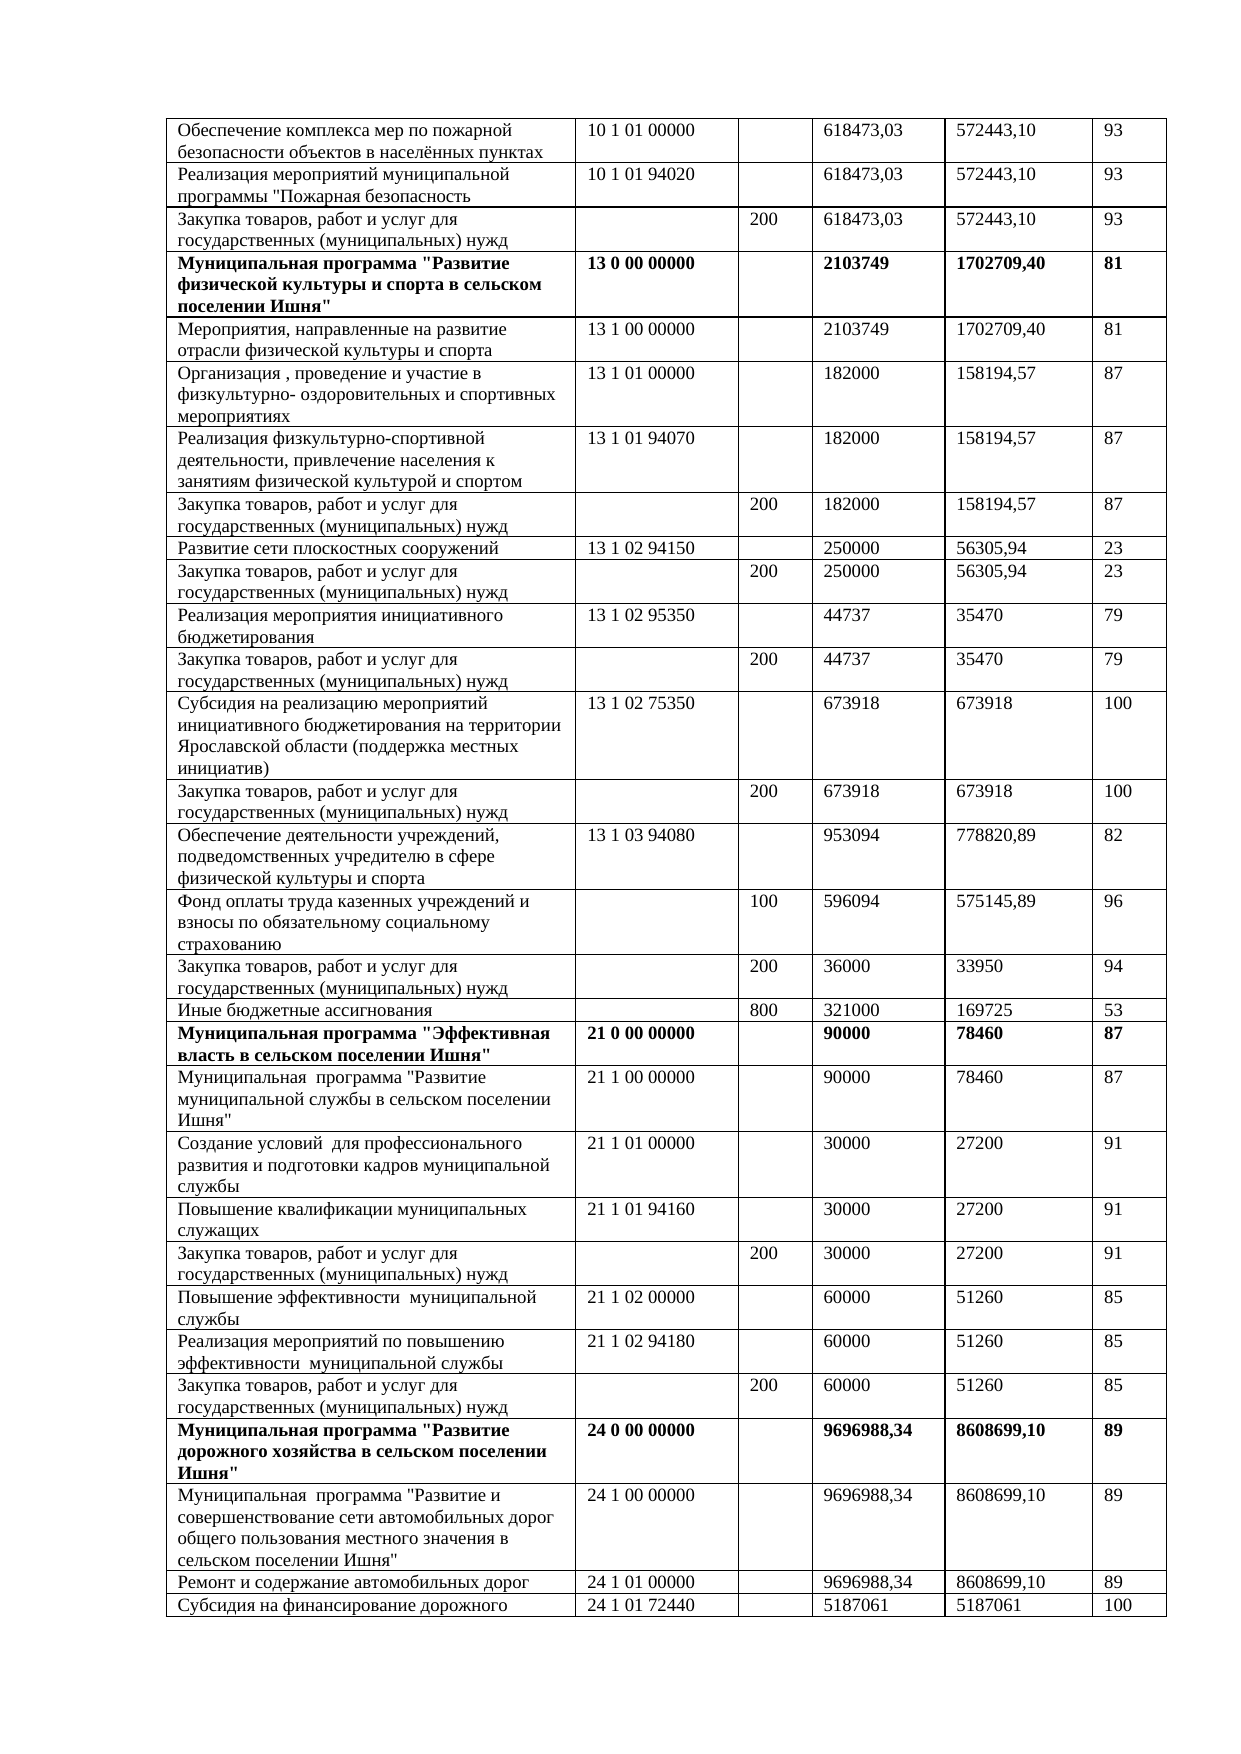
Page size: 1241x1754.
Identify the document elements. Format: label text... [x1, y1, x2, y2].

table_cell 24 1 00 00000 [576, 1484, 738, 1570]
table_cell 21 1 01 94160 [576, 1198, 738, 1241]
table_cell 96 [1093, 890, 1166, 954]
table_cell 78460 [946, 1066, 1092, 1131]
table_cell 618473,03 [813, 208, 944, 251]
table_cell 13 1 00 00000 [576, 318, 738, 361]
table_cell 89 [1093, 1419, 1166, 1483]
table_cell Закупка товаров, работ и услуг для государственных (муниципальных) нужд [167, 208, 575, 251]
table_cell 13 1 02 94150 [576, 537, 738, 559]
table_cell [739, 1132, 812, 1197]
table_cell 9696988,34 [813, 1484, 944, 1570]
table_cell Закупка товаров, работ и услуг для государственных (муниципальных) нужд [167, 955, 575, 998]
table_cell 1702709,40 [946, 318, 1092, 361]
table_cell 13 1 02 95350 [576, 604, 738, 647]
table_cell 169725 [946, 999, 1092, 1021]
table_cell 5187061 [813, 1594, 944, 1616]
table_cell Реализация физкультурно-спортивной деятельности, привлечение населения к занятиям физической культурой и спортом [167, 427, 575, 492]
table_cell [576, 493, 738, 536]
table_cell 158194,57 [946, 493, 1092, 536]
table_cell Обеспечение комплекса мер по пожарной безопасности объектов в населённых пунктах [167, 119, 575, 162]
table_cell 60000 [813, 1374, 944, 1417]
table_cell 93 [1093, 208, 1166, 251]
table_cell Муниципальная программа "Развитие дорожного хозяйства в сельском поселении Ишня" [167, 1419, 575, 1483]
table_cell Закупка товаров, работ и услуг для государственных (муниципальных) нужд [167, 493, 575, 536]
table_cell [576, 208, 738, 251]
table_cell [739, 1484, 812, 1570]
table_cell Муниципальная программа "Развитие муниципальной службы в сельском поселении Ишня" [167, 1066, 575, 1131]
table_cell 572443,10 [946, 119, 1092, 162]
table_cell Создание условий для профессионального развития и подготовки кадров муниципальной службы [167, 1132, 575, 1197]
table_cell [739, 537, 812, 559]
table_cell 182000 [813, 493, 944, 536]
table_cell 85 [1093, 1330, 1166, 1373]
table_cell 100 [1093, 1594, 1166, 1616]
table_cell 13 1 01 94070 [576, 427, 738, 492]
table_cell 53 [1093, 999, 1166, 1021]
table_cell 56305,94 [946, 560, 1092, 603]
table_cell 87 [1093, 427, 1166, 492]
table_cell 87 [1093, 493, 1166, 536]
table_cell 21 1 01 00000 [576, 1132, 738, 1197]
table_cell [576, 955, 738, 998]
table_cell [739, 119, 812, 162]
table_cell 953094 [813, 824, 944, 888]
table_cell Муниципальная программа "Эффективная власть в сельском поселении Ишня" [167, 1022, 575, 1065]
table_cell 5187061 [946, 1594, 1092, 1616]
table_cell 81 [1093, 252, 1166, 316]
table_cell 572443,10 [946, 163, 1092, 206]
table_cell [576, 1242, 738, 1285]
table_cell Реализация мероприятий по повышению эффективности муниципальной службы [167, 1330, 575, 1373]
table_cell 182000 [813, 362, 944, 426]
table_cell 36000 [813, 955, 944, 998]
table_cell 8608699,10 [946, 1419, 1092, 1483]
table_cell Муниципальная программа "Развитие физической культуры и спорта в сельском поселении Ишня" [167, 252, 575, 316]
table_cell 33950 [946, 955, 1092, 998]
table_cell 30000 [813, 1242, 944, 1285]
table_cell 250000 [813, 537, 944, 559]
table_cell 100 [1093, 692, 1166, 778]
table_cell Повышение эффективности муниципальной службы [167, 1286, 575, 1329]
table_cell [576, 1374, 738, 1417]
table_cell 673918 [813, 780, 944, 823]
table_cell [739, 1198, 812, 1241]
table_cell Иные бюджетные ассигнования [167, 999, 575, 1021]
table_cell 30000 [813, 1198, 944, 1241]
table_cell 90000 [813, 1066, 944, 1131]
table_cell [739, 1330, 812, 1373]
table_cell 1702709,40 [946, 252, 1092, 316]
table_cell 21 1 00 00000 [576, 1066, 738, 1131]
table_cell 87 [1093, 362, 1166, 426]
table_cell 82 [1093, 824, 1166, 888]
table_cell 44737 [813, 604, 944, 647]
table_cell 13 1 03 94080 [576, 824, 738, 888]
table_cell 93 [1093, 119, 1166, 162]
table_cell 27200 [946, 1198, 1092, 1241]
table_cell 21 1 02 00000 [576, 1286, 738, 1329]
table_cell Муниципальная программа "Развитие и совершенствование сети автомобильных дорог общего пользования местного значения в сельском поселении Ишня" [167, 1484, 575, 1570]
table_cell 250000 [813, 560, 944, 603]
table_cell Повышение квалификации муниципальных служащих [167, 1198, 575, 1241]
table_cell [576, 999, 738, 1021]
table_cell [739, 1571, 812, 1593]
table_cell Обеспечение деятельности учреждений, подведомственных учредителю в сфере физической культуры и спорта [167, 824, 575, 888]
table_cell 79 [1093, 648, 1166, 691]
table_cell [739, 604, 812, 647]
table_cell [739, 318, 812, 361]
table_cell 30000 [813, 1132, 944, 1197]
table_cell 87 [1093, 1066, 1166, 1131]
table_cell 93 [1093, 163, 1166, 206]
table_cell 572443,10 [946, 208, 1092, 251]
table_cell 21 1 02 94180 [576, 1330, 738, 1373]
table_cell 13 1 01 00000 [576, 362, 738, 426]
table_cell 8608699,10 [946, 1484, 1092, 1570]
table_cell 85 [1093, 1286, 1166, 1329]
table_cell [739, 824, 812, 888]
table_cell 200 [739, 955, 812, 998]
table_cell 158194,57 [946, 427, 1092, 492]
table_cell [576, 890, 738, 954]
table_cell 596094 [813, 890, 944, 954]
table_cell 60000 [813, 1330, 944, 1373]
table_cell 200 [739, 648, 812, 691]
table_cell 778820,89 [946, 824, 1092, 888]
table_cell 13 0 00 00000 [576, 252, 738, 316]
table_cell [739, 362, 812, 426]
table_cell 10 1 01 94020 [576, 163, 738, 206]
table_cell 91 [1093, 1198, 1166, 1241]
table_cell 91 [1093, 1242, 1166, 1285]
table_cell Развитие сети плоскостных сооружений [167, 537, 575, 559]
table_cell 91 [1093, 1132, 1166, 1197]
table_cell 81 [1093, 318, 1166, 361]
table_cell [739, 1286, 812, 1329]
table_cell [739, 692, 812, 778]
table_cell 618473,03 [813, 163, 944, 206]
table_cell 200 [739, 208, 812, 251]
table_cell [739, 1594, 812, 1616]
table_cell 200 [739, 493, 812, 536]
table_cell 94 [1093, 955, 1166, 998]
table_cell [576, 648, 738, 691]
table_cell Закупка товаров, работ и услуг для государственных (муниципальных) нужд [167, 780, 575, 823]
table_cell 79 [1093, 604, 1166, 647]
table_cell 673918 [946, 780, 1092, 823]
table_cell 2103749 [813, 252, 944, 316]
table_cell 23 [1093, 537, 1166, 559]
table_cell [576, 780, 738, 823]
table_cell 200 [739, 1374, 812, 1417]
table_cell 100 [1093, 780, 1166, 823]
table_cell 575145,89 [946, 890, 1092, 954]
table_cell Реализация мероприятий муниципальной программы "Пожарная безопасность [167, 163, 575, 206]
table_cell Субсидия на реализацию мероприятий инициативного бюджетирования на территории Ярославской области (поддержка местных инициатив) [167, 692, 575, 778]
table_cell 21 0 00 00000 [576, 1022, 738, 1065]
table_cell Фонд оплаты труда казенных учреждений и взносы по обязательному социальному страхованию [167, 890, 575, 954]
table_cell 200 [739, 780, 812, 823]
table_cell 85 [1093, 1374, 1166, 1417]
table_cell 13 1 02 75350 [576, 692, 738, 778]
table_cell [739, 1066, 812, 1131]
table_cell Закупка товаров, работ и услуг для государственных (муниципальных) нужд [167, 648, 575, 691]
table_cell [739, 1419, 812, 1483]
table_cell 51260 [946, 1374, 1092, 1417]
table_cell 35470 [946, 604, 1092, 647]
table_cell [167, 1594, 575, 1616]
table_cell 51260 [946, 1286, 1092, 1329]
table_cell 51260 [946, 1330, 1092, 1373]
table_cell Закупка товаров, работ и услуг для государственных (муниципальных) нужд [167, 560, 575, 603]
table_cell [739, 427, 812, 492]
table_cell [739, 1022, 812, 1065]
table_cell [739, 252, 812, 316]
table_cell 24 0 00 00000 [576, 1419, 738, 1483]
table_cell 9696988,34 [813, 1571, 944, 1593]
table_cell 24 1 01 72440 [576, 1594, 738, 1616]
table_cell 89 [1093, 1484, 1166, 1570]
table_cell Организация , проведение и участие в физкультурно- оздоровительных и спортивных мероприятиях [167, 362, 575, 426]
table_cell 27200 [946, 1132, 1092, 1197]
table_cell 78460 [946, 1022, 1092, 1065]
table_cell Реализация мероприятия инициативного бюджетирования [167, 604, 575, 647]
table_cell 90000 [813, 1022, 944, 1065]
table_cell 56305,94 [946, 537, 1092, 559]
table_cell 673918 [813, 692, 944, 778]
table_cell 24 1 01 00000 [576, 1571, 738, 1593]
table_cell 800 [739, 999, 812, 1021]
table_cell 44737 [813, 648, 944, 691]
table_cell 9696988,34 [813, 1419, 944, 1483]
table_cell 60000 [813, 1286, 944, 1329]
table_cell 618473,03 [813, 119, 944, 162]
table_cell Ремонт и содержание автомобильных дорог [167, 1571, 575, 1593]
table_cell [576, 560, 738, 603]
table_cell 10 1 01 00000 [576, 119, 738, 162]
table_cell [739, 163, 812, 206]
table_cell Закупка товаров, работ и услуг для государственных (муниципальных) нужд [167, 1242, 575, 1285]
table_cell 673918 [946, 692, 1092, 778]
table_cell 321000 [813, 999, 944, 1021]
table_cell 8608699,10 [946, 1571, 1092, 1593]
table_cell Мероприятия, направленные на развитие отрасли физической культуры и спорта [167, 318, 575, 361]
table_cell 158194,57 [946, 362, 1092, 426]
table_cell 200 [739, 1242, 812, 1285]
table_cell 87 [1093, 1022, 1166, 1065]
table_cell Закупка товаров, работ и услуг для государственных (муниципальных) нужд [167, 1374, 575, 1417]
table_cell 89 [1093, 1571, 1166, 1593]
table_cell 23 [1093, 560, 1166, 603]
table_cell 100 [739, 890, 812, 954]
table_cell 182000 [813, 427, 944, 492]
table_cell 200 [739, 560, 812, 603]
table_cell 35470 [946, 648, 1092, 691]
table_cell 2103749 [813, 318, 944, 361]
table_cell 27200 [946, 1242, 1092, 1285]
